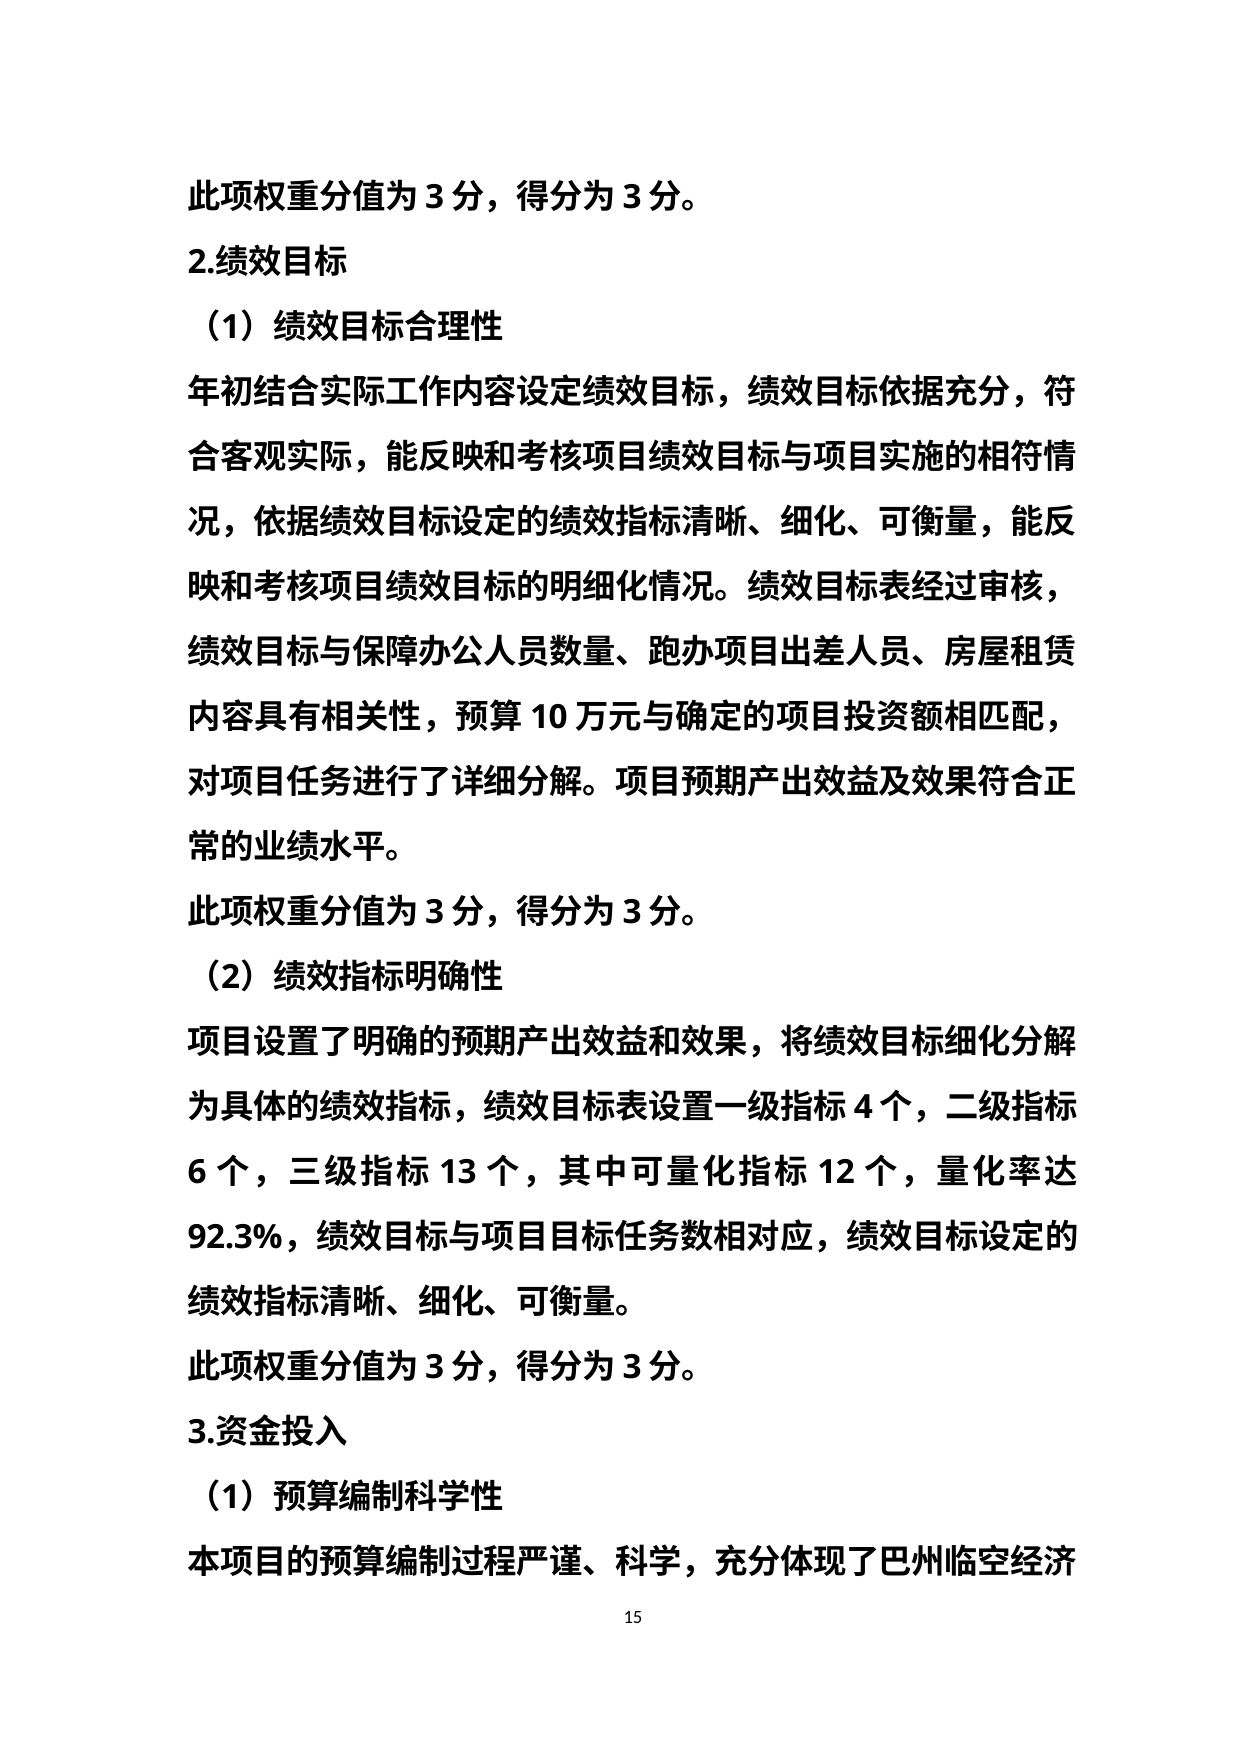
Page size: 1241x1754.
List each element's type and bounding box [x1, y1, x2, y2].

text [187, 162, 1078, 1592]
